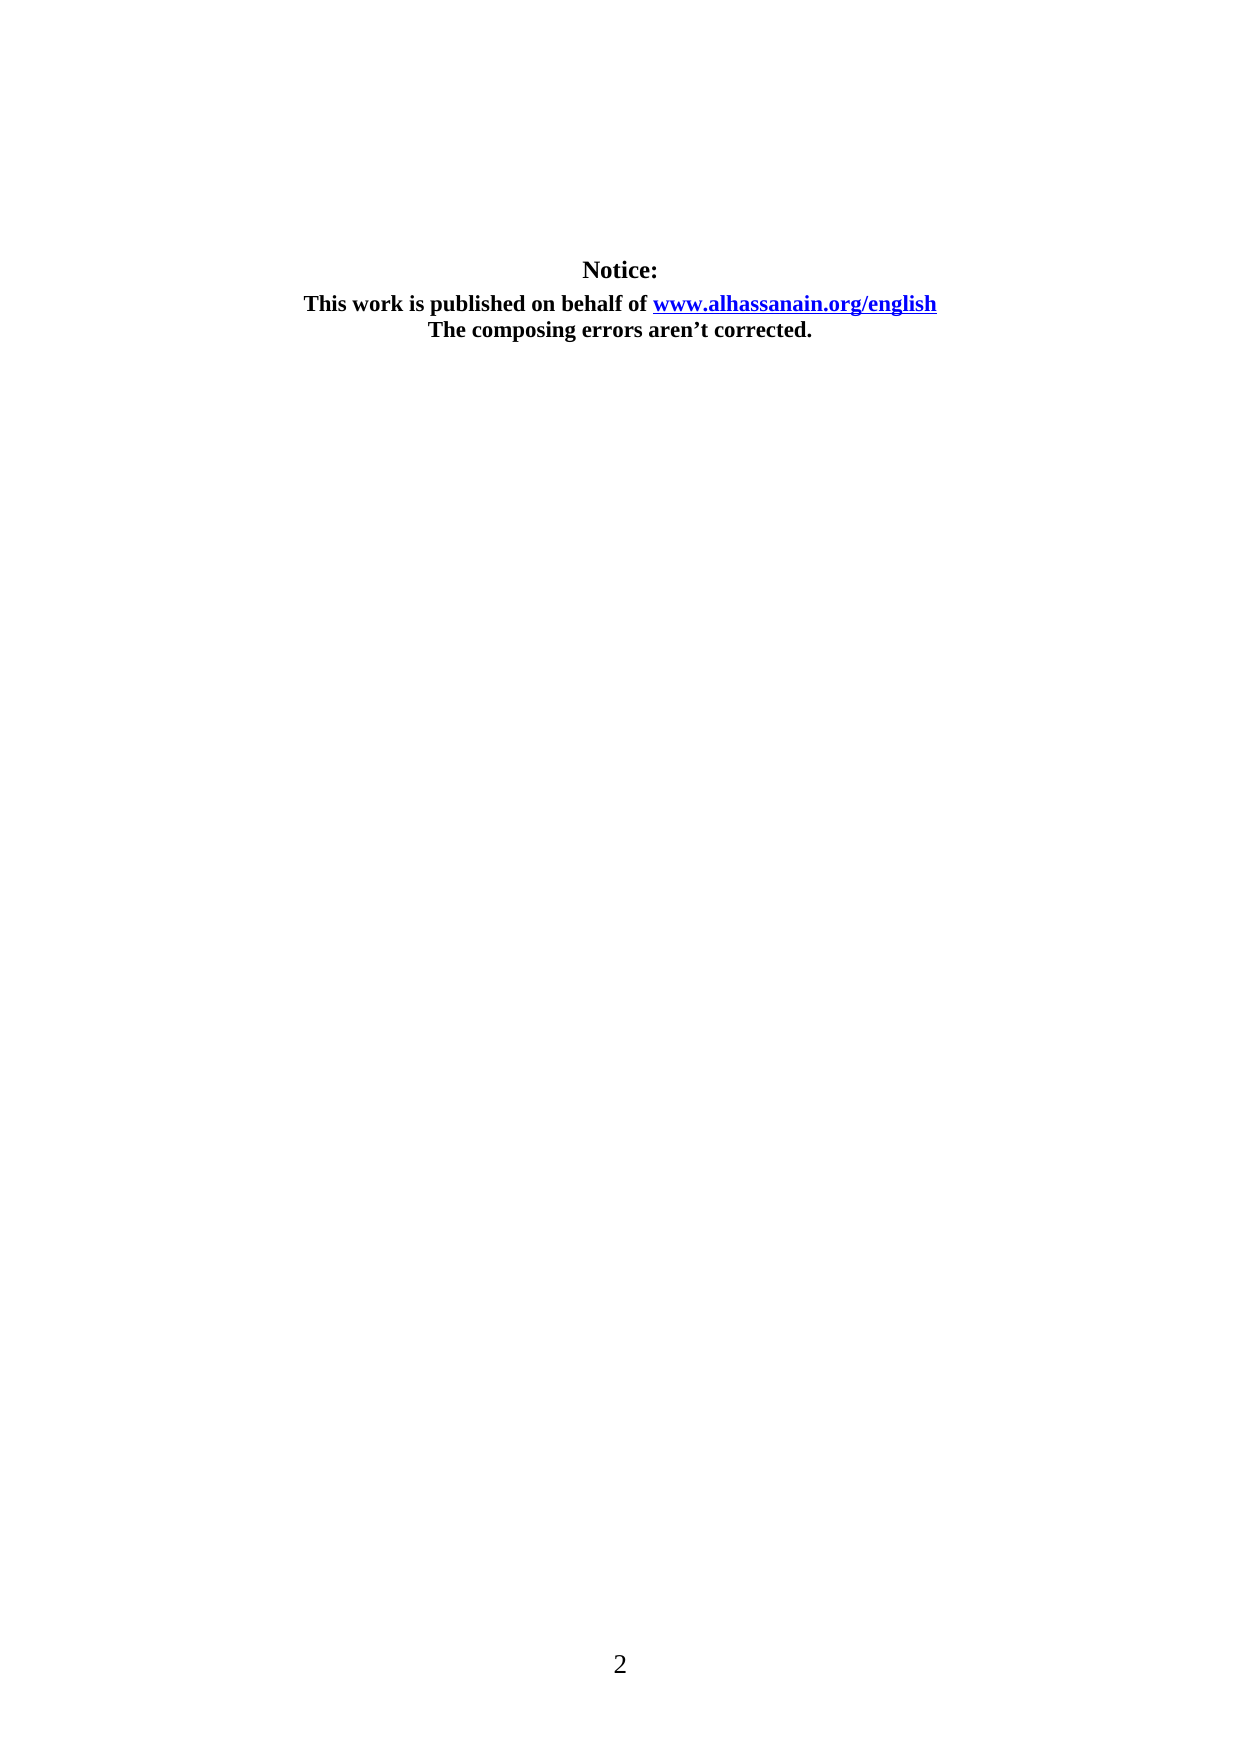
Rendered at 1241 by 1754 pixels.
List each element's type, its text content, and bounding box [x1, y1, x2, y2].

text The composing errors aren’t corrected. [236, 316, 1004, 343]
text This work is published on behalf of www.alhassanain.org/english [236, 290, 1004, 316]
text Notice: [236, 255, 1004, 284]
